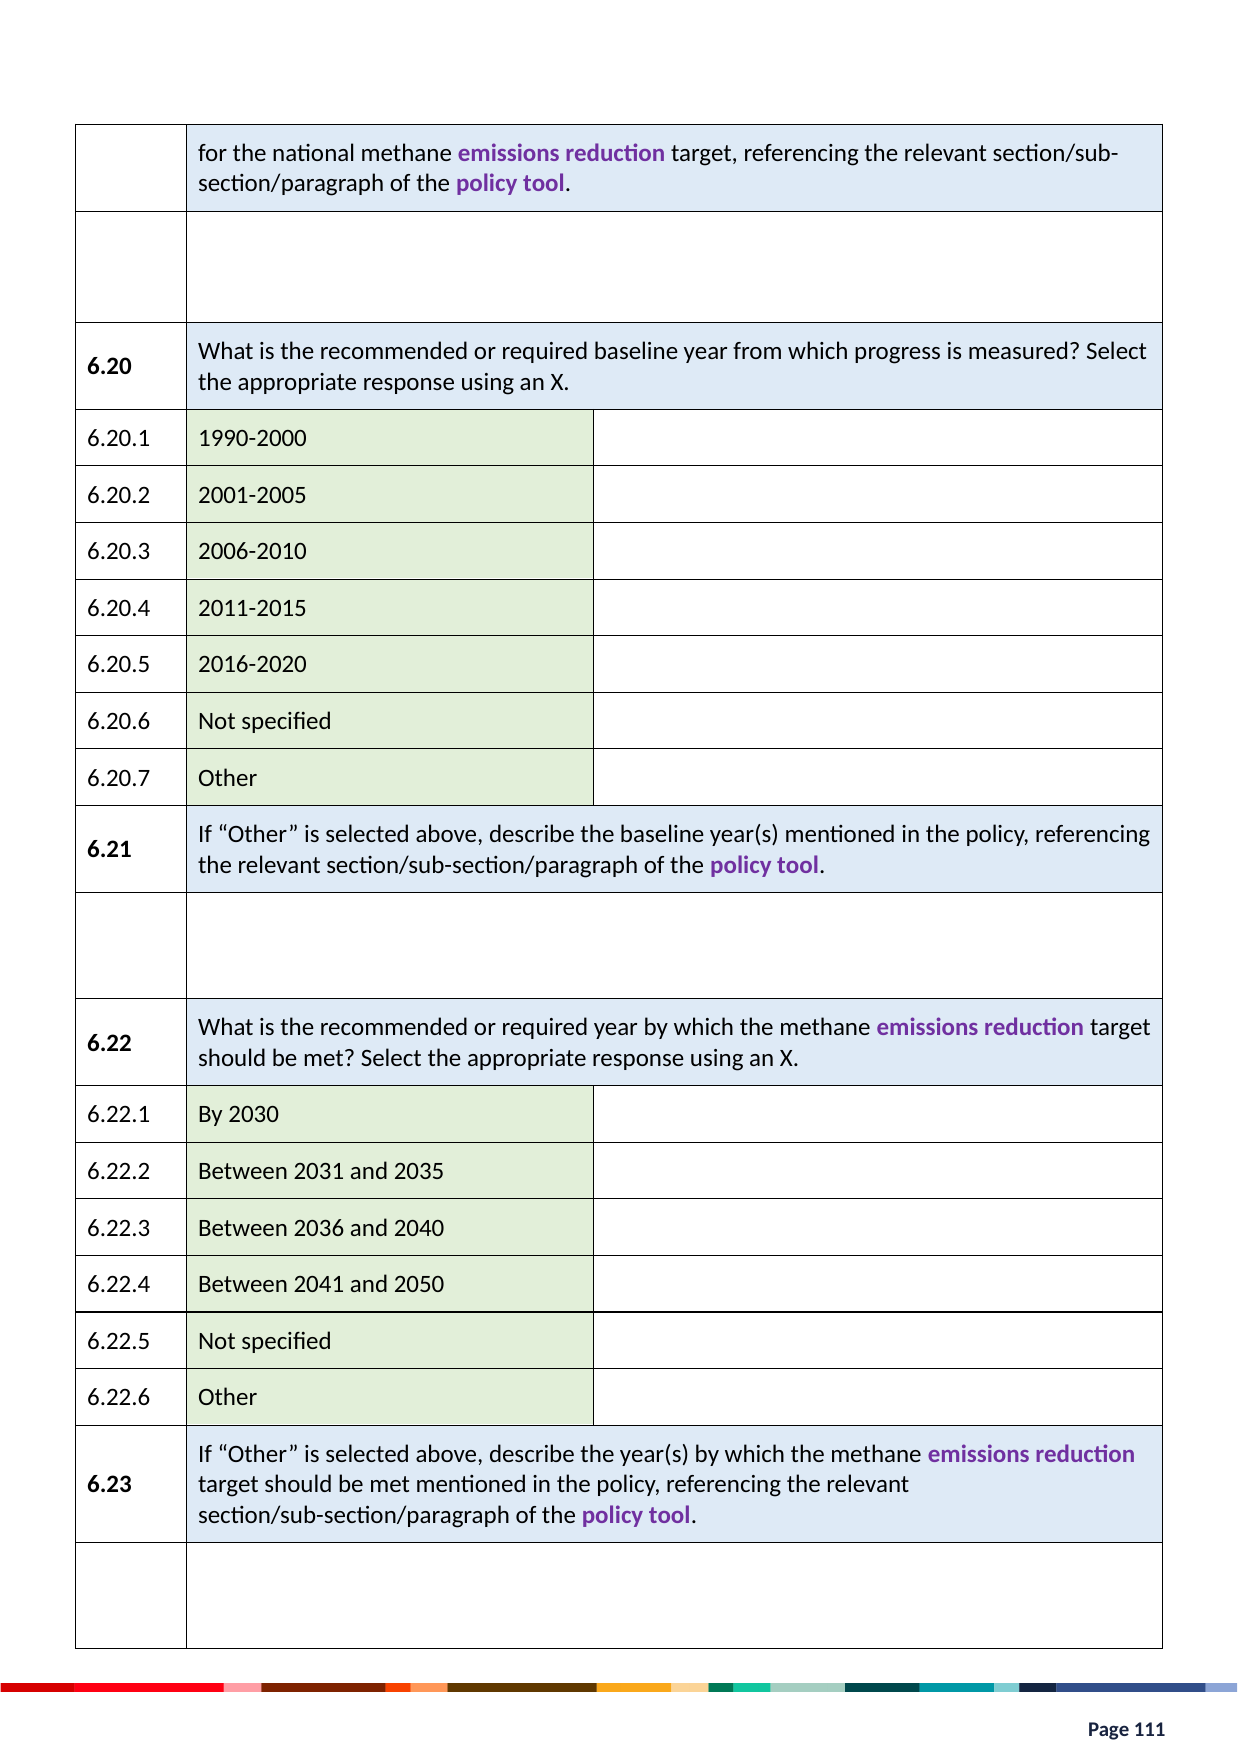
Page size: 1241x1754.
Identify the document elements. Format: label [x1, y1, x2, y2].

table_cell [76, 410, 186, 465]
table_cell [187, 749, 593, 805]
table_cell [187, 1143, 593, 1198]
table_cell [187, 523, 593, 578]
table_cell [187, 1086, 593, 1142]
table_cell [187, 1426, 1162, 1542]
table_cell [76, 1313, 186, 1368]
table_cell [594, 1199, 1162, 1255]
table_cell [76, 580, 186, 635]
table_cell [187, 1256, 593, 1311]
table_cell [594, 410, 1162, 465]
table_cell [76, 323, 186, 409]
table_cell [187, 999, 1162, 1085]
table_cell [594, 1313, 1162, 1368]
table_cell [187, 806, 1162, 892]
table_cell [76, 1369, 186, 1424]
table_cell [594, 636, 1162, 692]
picture [0, 1683, 1236, 1692]
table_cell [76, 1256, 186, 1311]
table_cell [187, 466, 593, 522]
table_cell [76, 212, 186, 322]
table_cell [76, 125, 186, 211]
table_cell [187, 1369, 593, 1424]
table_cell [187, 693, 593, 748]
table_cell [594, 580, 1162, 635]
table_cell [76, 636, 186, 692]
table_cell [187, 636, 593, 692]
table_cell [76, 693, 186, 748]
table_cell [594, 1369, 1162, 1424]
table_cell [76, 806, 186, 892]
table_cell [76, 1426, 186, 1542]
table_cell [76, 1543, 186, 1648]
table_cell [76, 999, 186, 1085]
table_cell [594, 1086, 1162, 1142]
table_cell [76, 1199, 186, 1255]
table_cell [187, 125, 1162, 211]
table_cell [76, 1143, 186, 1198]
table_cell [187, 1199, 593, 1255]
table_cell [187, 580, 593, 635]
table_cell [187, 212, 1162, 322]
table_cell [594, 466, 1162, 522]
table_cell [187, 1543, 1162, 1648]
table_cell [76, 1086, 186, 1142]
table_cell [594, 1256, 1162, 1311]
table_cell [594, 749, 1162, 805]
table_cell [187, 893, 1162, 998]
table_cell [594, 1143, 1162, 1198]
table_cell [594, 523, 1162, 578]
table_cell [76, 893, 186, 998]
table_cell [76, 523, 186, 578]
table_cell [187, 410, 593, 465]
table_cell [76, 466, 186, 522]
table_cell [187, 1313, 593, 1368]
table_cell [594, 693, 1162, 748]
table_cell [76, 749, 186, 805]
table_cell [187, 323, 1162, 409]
